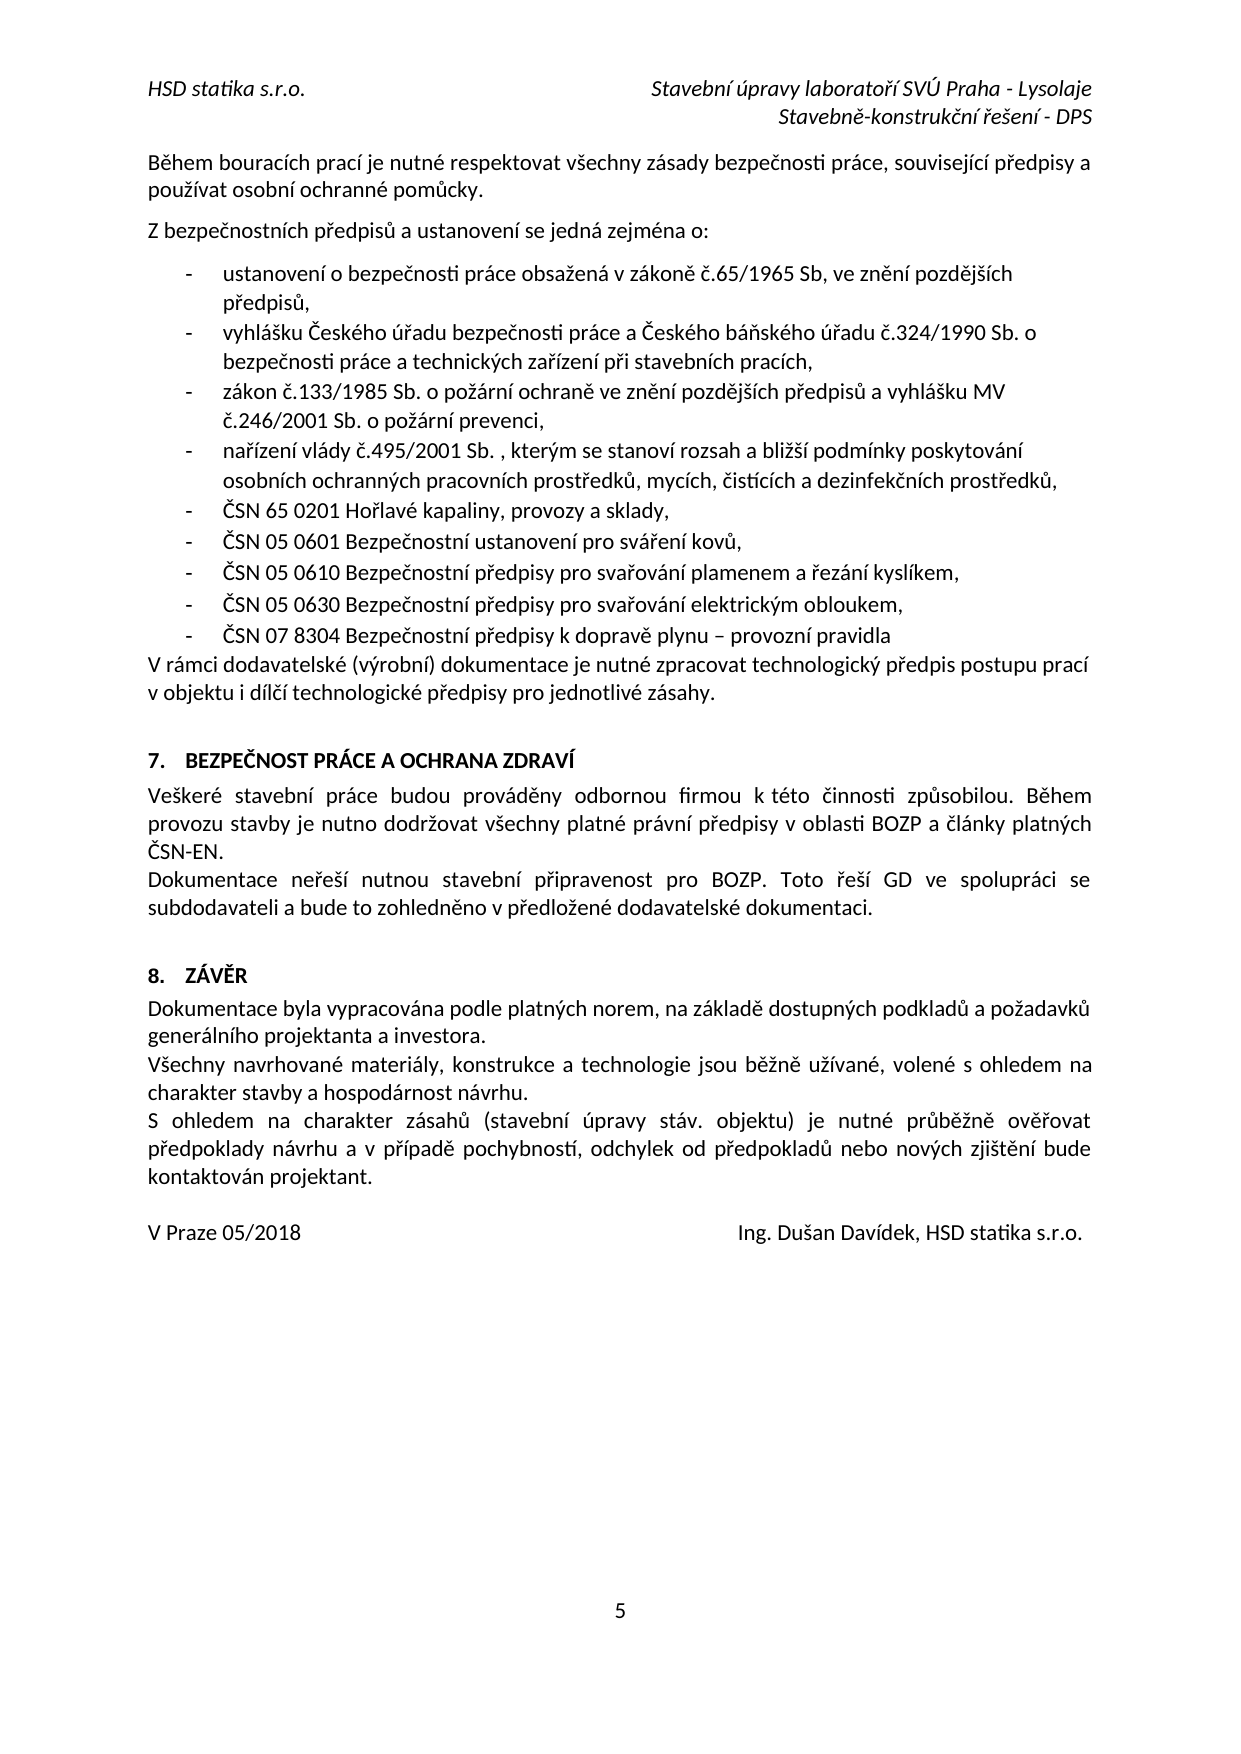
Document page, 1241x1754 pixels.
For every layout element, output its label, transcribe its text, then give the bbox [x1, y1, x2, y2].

list ČSN 05 0610 Bezpečnostní předpisy pro svařování plamenem a řezání kyslíkem, [185, 556, 1093, 587]
list ČSN 05 0630 Bezpečnostní předpisy pro svařování elektrickým obloukem, [185, 587, 1093, 619]
list ČSN 07 8304 Bezpečnostní předpisy k dopravě plynu – provozní pravidla [185, 619, 1093, 650]
text Z bezpečnostních předpisů a ustanovení se jedná zejména o: [148, 216, 1093, 244]
list ČSN 65 0201 Hořlavé kapaliny, provozy a sklady, [185, 494, 1093, 525]
text Dokumentace byla vypracována podle platných norem, na základě dostupných podkladů a požadavků generálního projektanta a investora. [148, 994, 1093, 1050]
list nařízení vlády č.495/2001 Sb. , kterým se stanoví rozsah a bližší podmínky poskytování osobních ochranných pracovních prostředků, mycích, čistících a dezinfekčních prostředků, [185, 434, 1093, 494]
list ustanovení o bezpečnosti práce obsažená v zákoně č.65/1965 Sb, ve znění pozdějších předpisů, [185, 257, 1093, 316]
text Všechny navrhované materiály, konstrukce a technologie jsou běžně užívané, volené s ohledem na charakter stavby a hospodárnost návrhu. [148, 1050, 1093, 1106]
list vyhlášku Českého úřadu bezpečnosti práce a Českého báňského úřadu č.324/1990 Sb. o bezpečnosti práce a technických zařízení při stavebních pracích, [185, 316, 1093, 375]
subtitle BEZPEČNOST PRÁCE A OCHRANA ZDRAVÍ [148, 747, 1093, 774]
text Dokumentace neřeší nutnou stavební připravenost pro BOZP. Toto řeší GD ve spolupráci se subdodavateli a bude to zohledněno v předložené dodavatelské dokumentaci. [148, 865, 1093, 921]
text Veškeré stavební práce budou prováděny odbornou firmou k této činnosti způsobilou. Během provozu stavby je nutno dodržovat všechny platné právní předpisy v oblasti BOZP a články platných ČSN-EN. [148, 781, 1093, 865]
list zákon č.133/1985 Sb. o požární ochraně ve znění pozdějších předpisů a vyhlášku MV č.246/2001 Sb. o požární prevenci, [185, 375, 1093, 434]
text V Praze 05/2018 Ing. Dušan Davídek, HSD statika s.r.o. [148, 1218, 1093, 1246]
list ČSN 05 0601 Bezpečnostní ustanovení pro sváření kovů, [185, 525, 1093, 556]
text Během bouracích prací je nutné respektovat všechny zásady bezpečnosti práce, související předpisy a používat osobní ochranné pomůcky. [148, 148, 1093, 204]
subtitle ZÁVĚR [148, 961, 1093, 989]
text V rámci dodavatelské (výrobní) dokumentace je nutné zpracovat technologický předpis postupu prací v objektu i dílčí technologické předpisy pro jednotlivé zásahy. [148, 650, 1093, 706]
text S ohledem na charakter zásahů (stavební úpravy stáv. objektu) je nutné průběžně ověřovat předpoklady návrhu a v případě pochybností, odchylek od předpokladů nebo nových zjištění bude kontaktován projektant. [148, 1106, 1093, 1190]
